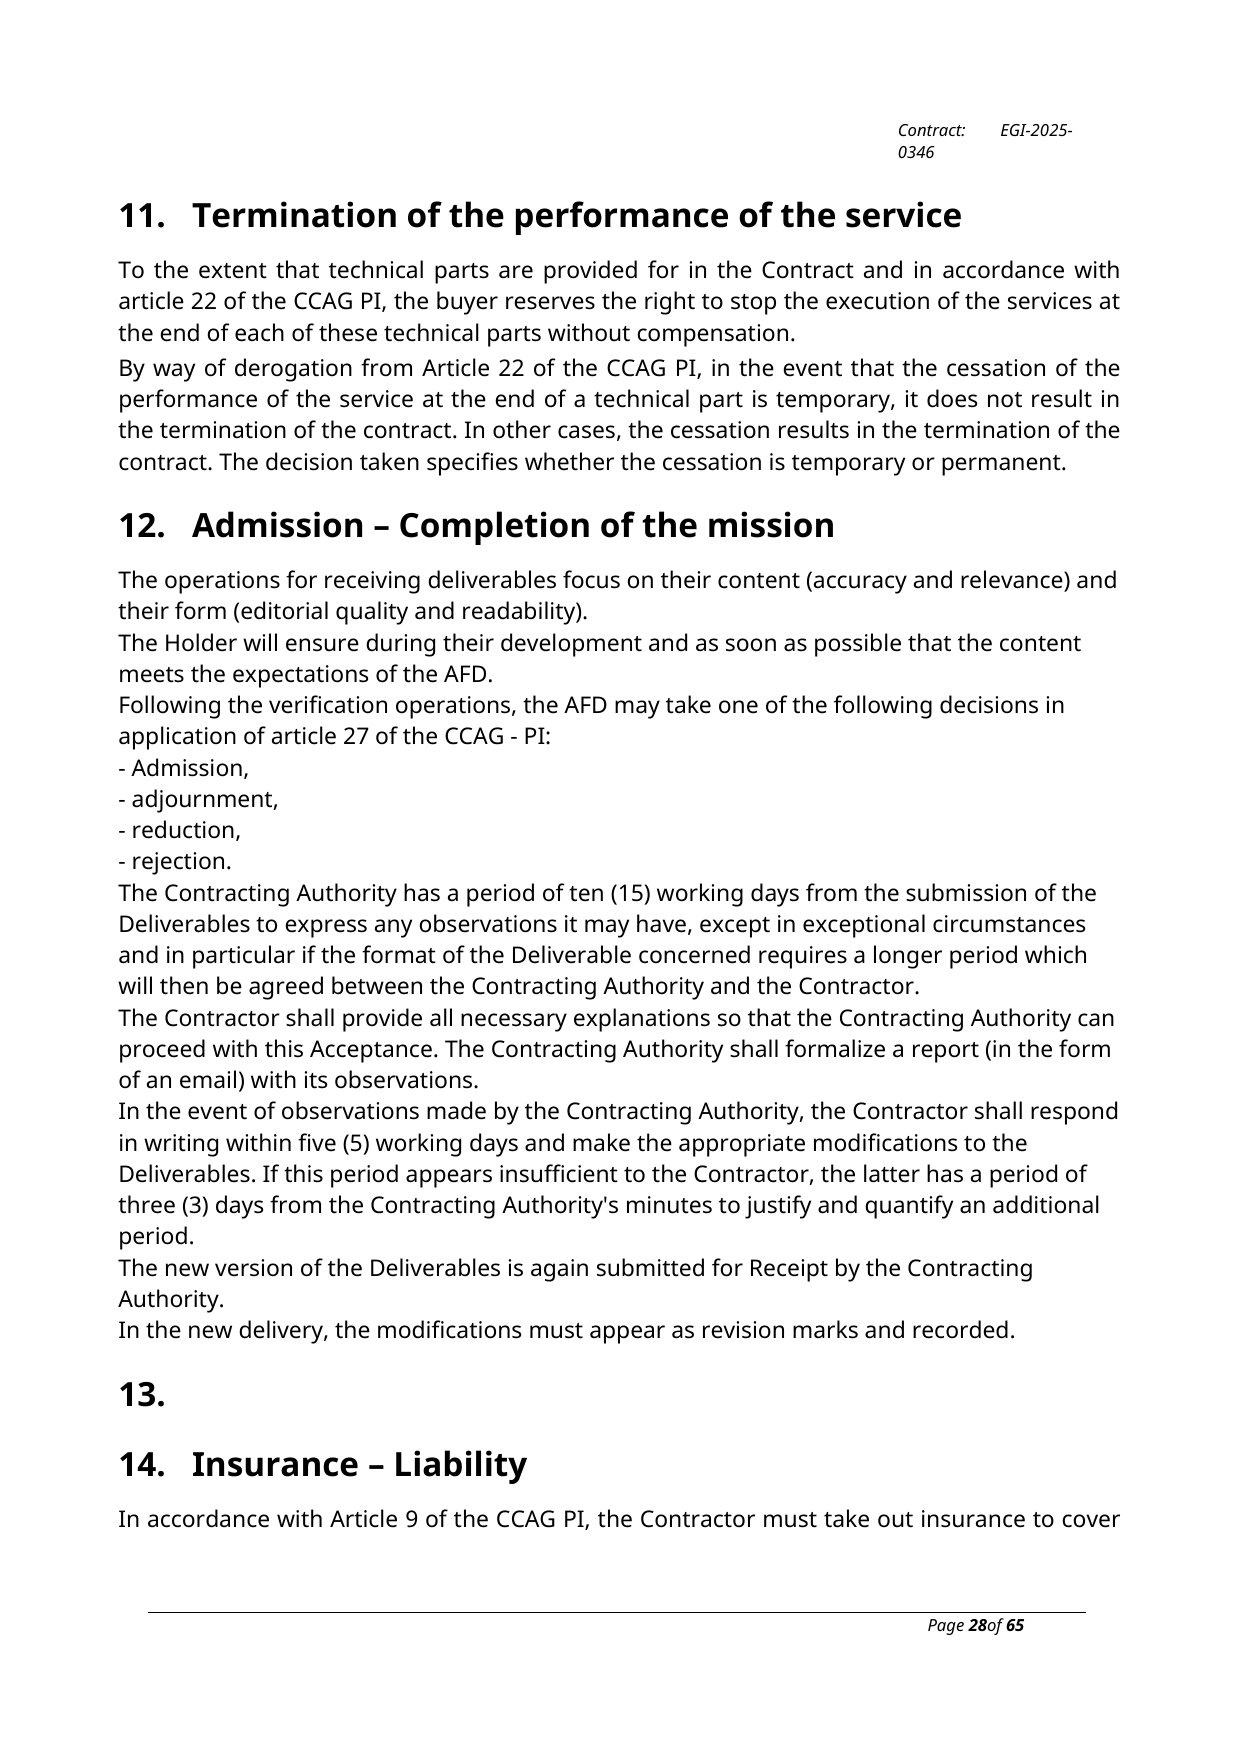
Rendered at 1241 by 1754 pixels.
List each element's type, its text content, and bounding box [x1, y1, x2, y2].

text The operations for receiving deliverables focus on their content (accuracy and relevance) and their form (editorial quality and readability). [118, 564, 1122, 627]
text - rejection. [118, 845, 1122, 877]
text The Holder will ensure during their development and as soon as possible that the content meets the expectations of the AFD. [118, 627, 1122, 689]
text Admission – Completion of the mission [118, 502, 1122, 547]
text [118, 1503, 1122, 1534]
text In the event of observations made by the Contracting Authority, the Contractor shall respond in writing within five (5) working days and make the appropriate modifications to the Deliverables. If this period appears insufficient to the Contractor, the latter has a period of three (3) days from the Contracting Authority's minutes to justify and quantify an additional period. [118, 1095, 1122, 1252]
text The Contractor shall provide all necessary explanations so that the Contracting Authority can proceed with this Acceptance. The Contracting Authority shall formalize a report (in the form of an email) with its observations. [118, 1002, 1122, 1095]
text - Admission, [118, 752, 1122, 783]
text Termination of the performance of the service [118, 192, 1122, 237]
text Insurance – Liability [118, 1441, 1122, 1486]
text The new version of the Deliverables is again submitted for Receipt by the Contracting Authority. [118, 1252, 1122, 1314]
text - reduction, [118, 814, 1122, 845]
text The Contracting Authority has a period of ten (15) working days from the submission of the Deliverables to express any observations it may have, except in exceptional circumstances and in particular if the format of the Deliverable concerned requires a longer period which will then be agreed between the Contracting Authority and the Contractor. [118, 877, 1122, 1002]
text - adjournment, [118, 783, 1122, 814]
text In the new delivery, the modifications must appear as revision marks and recorded. [118, 1314, 1122, 1345]
text Following the verification operations, the AFD may take one of the following decisions in application of article 27 of the CCAG - PI: [118, 689, 1122, 752]
text To the extent that technical parts are provided for in the Contract and in accordance with article 22 of the CCAG PI, the buyer reserves the right to stop the execution of the services at the end of each of these technical parts without compensation. [118, 254, 1122, 348]
text By way of derogation from Article 22 of the CCAG PI, in the event that the cessation of the performance of the service at the end of a technical part is temporary, it does not result in the termination of the contract. In other cases, the cessation results in the termination of the contract. The decision taken specifies whether the cessation is temporary or permanent. [118, 352, 1122, 477]
